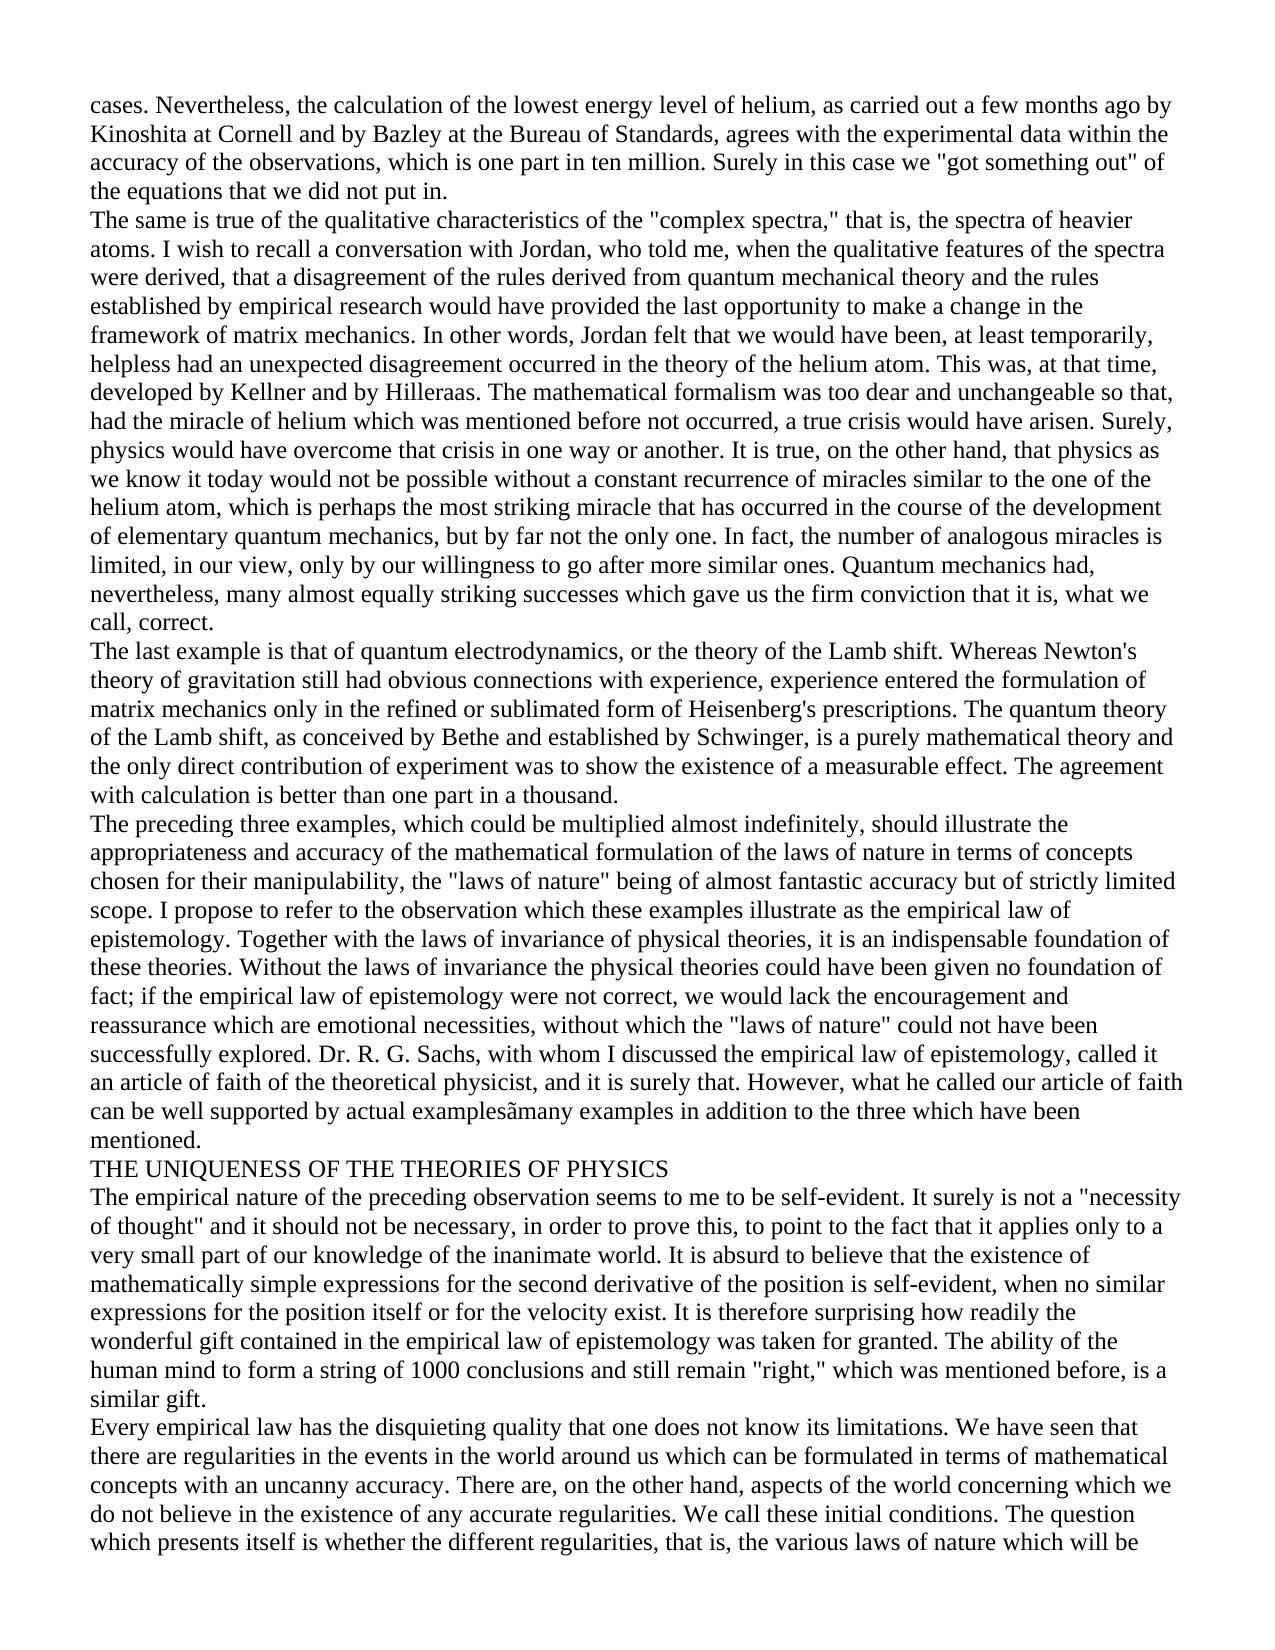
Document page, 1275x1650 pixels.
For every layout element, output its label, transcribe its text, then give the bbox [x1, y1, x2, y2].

text The same is true of the qualitative characteristics of the "complex spectra," that is, the spectra of heavier atoms. I wish to recall a conversation with Jordan, who told me, when the qualitative features of the spectra were derived, that a disagreement of the rules derived from quantum mechanical theory and the rules established by empirical research would have provided the last opportunity to make a change in the framework of matrix mechanics. In other words, Jordan felt that we would have been, at least temporarily, helpless had an unexpected disagreement occurred in the theory of the helium atom. This was, at that time, developed by Kellner and by Hilleraas. The mathematical formalism was too dear and unchangeable so that, had the miracle of helium which was mentioned before not occurred, a true crisis would have arisen. Surely, physics would have overcome that crisis in one way or another. It is true, on the other hand, that physics as we know it today would not be possible without a constant recurrence of miracles similar to the one of the helium atom, which is perhaps the most striking miracle that has occurred in the course of the development of elementary quantum mechanics, but by far not the only one. In fact, the number of analogous miracles is limited, in our view, only by our willingness to go after more similar ones. Quantum mechanics had, nevertheless, many almost equally striking successes which gave us the firm conviction that it is, what we call, correct. [90, 205, 1185, 636]
text The empirical nature of the preceding observation seems to me to be self-evident. It surely is not a "necessity of thought" and it should not be necessary, in order to prove this, to point to the fact that it applies only to a very small part of our knowledge of the inanimate world. It is absurd to believe that the existence of mathematically simple expressions for the second derivative of the position is self-evident, when no similar expressions for the position itself or for the velocity exist. It is therefore surprising how readily the wonderful gift contained in the empirical law of epistemology was taken for granted. The ability of the human mind to form a string of 1000 conclusions and still remain "right," which was mentioned before, is a similar gift. [90, 1182, 1185, 1412]
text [90, 1412, 1185, 1556]
text The preceding three examples, which could be multiplied almost indefinitely, should illustrate the appropriateness and accuracy of the mathematical formulation of the laws of nature in terms of concepts chosen for their manipulability, the "laws of nature" being of almost fantastic accuracy but of strictly limited scope. I propose to refer to the observation which these examples illustrate as the empirical law of epistemology. Together with the laws of invariance of physical theories, it is an indispensable foundation of these theories. Without the laws of invariance the physical theories could have been given no foundation of fact; if the empirical law of epistemology were not correct, we would lack the encouragement and reassurance which are emotional necessities, without which the "laws of nature" could not have been successfully explored. Dr. R. G. Sachs, with whom I discussed the empirical law of epistemology, called it an article of faith of the theoretical physicist, and it is surely that. However, what he called our article of faith can be well supported by actual examplesãmany examples in addition to the three which have been mentioned. [90, 809, 1185, 1154]
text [90, 90, 1185, 205]
text The last example is that of quantum electrodynamics, or the theory of the Lamb shift. Whereas Newton's theory of gravitation still had obvious connections with experience, experience entered the formulation of matrix mechanics only in the refined or sublimated form of Heisenberg's prescriptions. The quantum theory of the Lamb shift, as conceived by Bethe and established by Schwinger, is a purely mathematical theory and the only direct contribution of experiment was to show the existence of a measurable effect. The agreement with calculation is better than one part in a thousand. [90, 636, 1185, 809]
text THE UNIQUENESS OF THE THEORIES OF PHYSICS [90, 1154, 1185, 1182]
